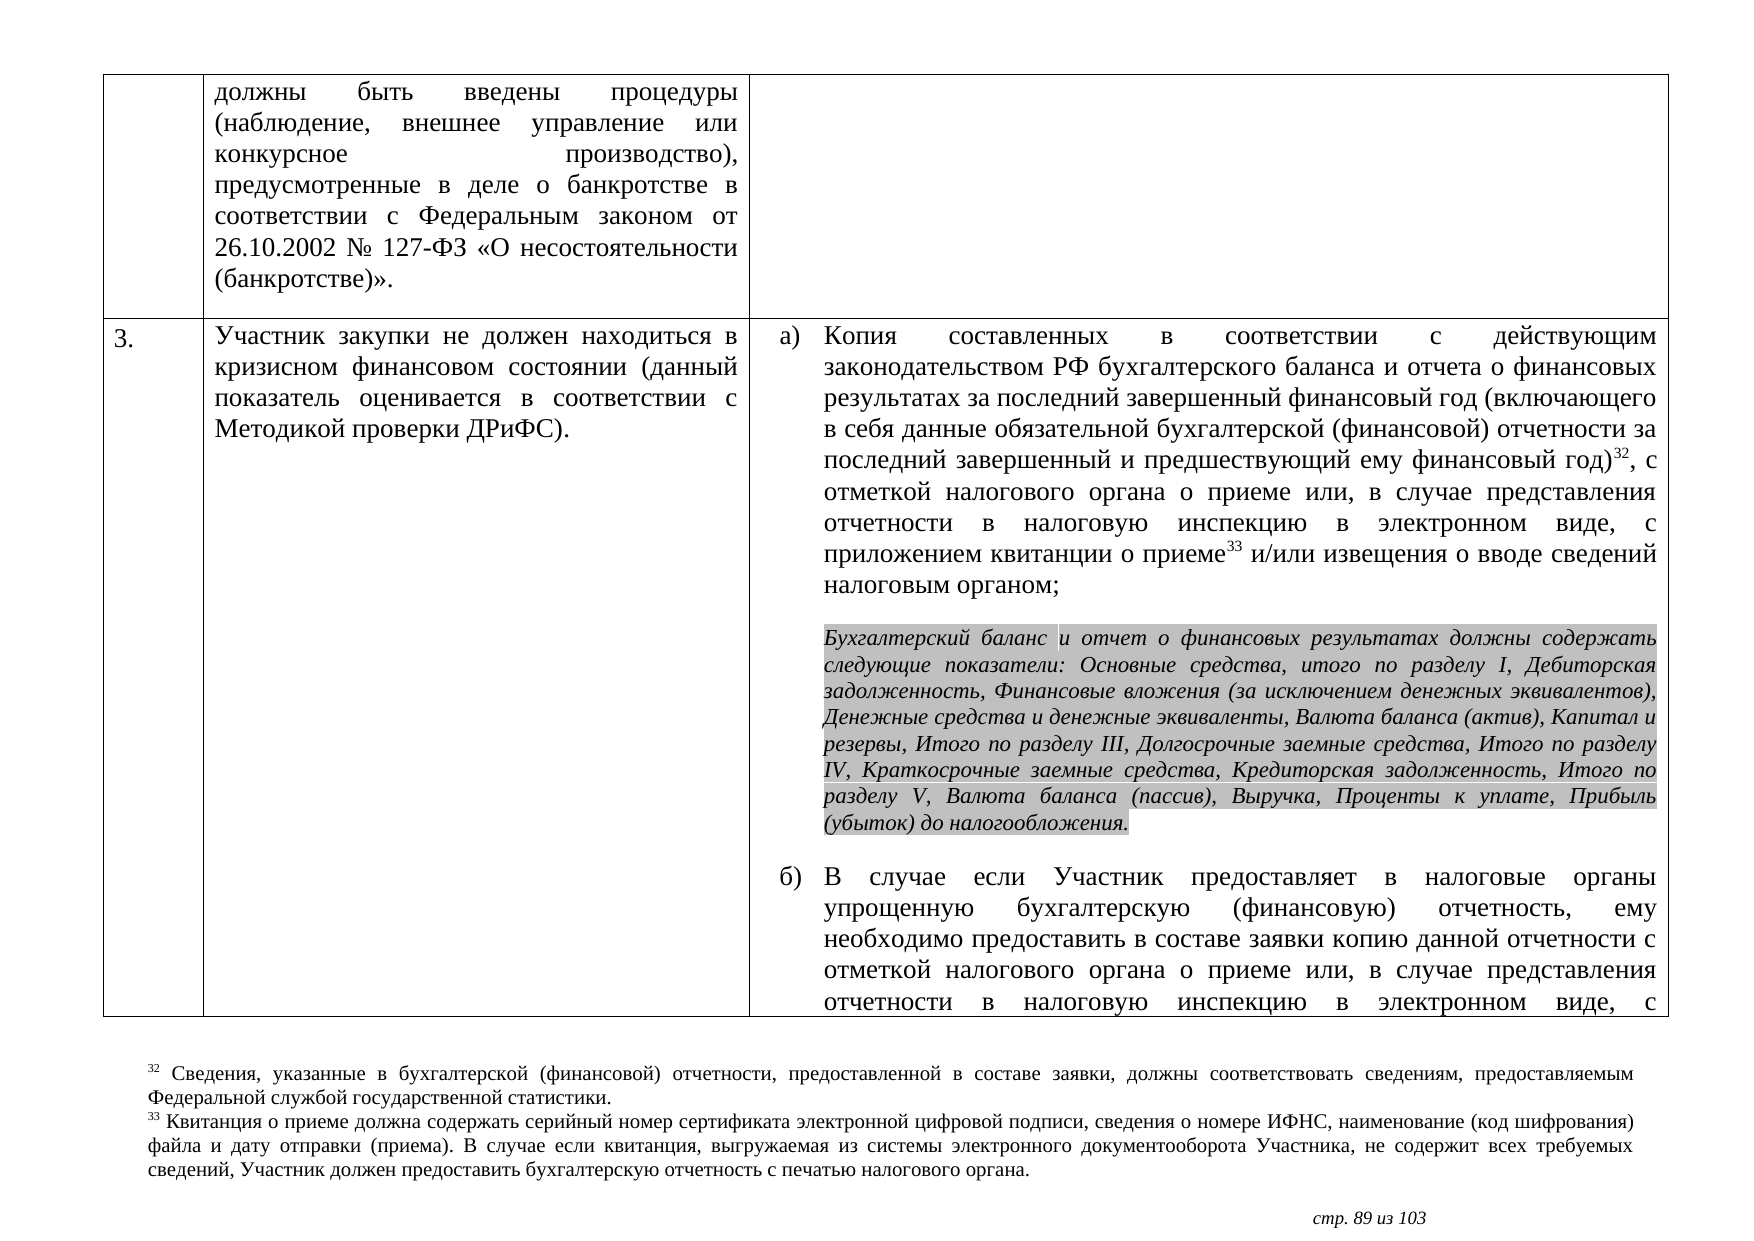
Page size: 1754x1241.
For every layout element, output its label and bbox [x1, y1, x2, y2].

table_cell [750, 75, 1668, 318]
table_cell [104, 75, 203, 318]
table_cell [204, 75, 749, 318]
table_cell [204, 319, 749, 1016]
table_cell [750, 319, 1668, 1016]
table_cell [104, 319, 203, 1016]
